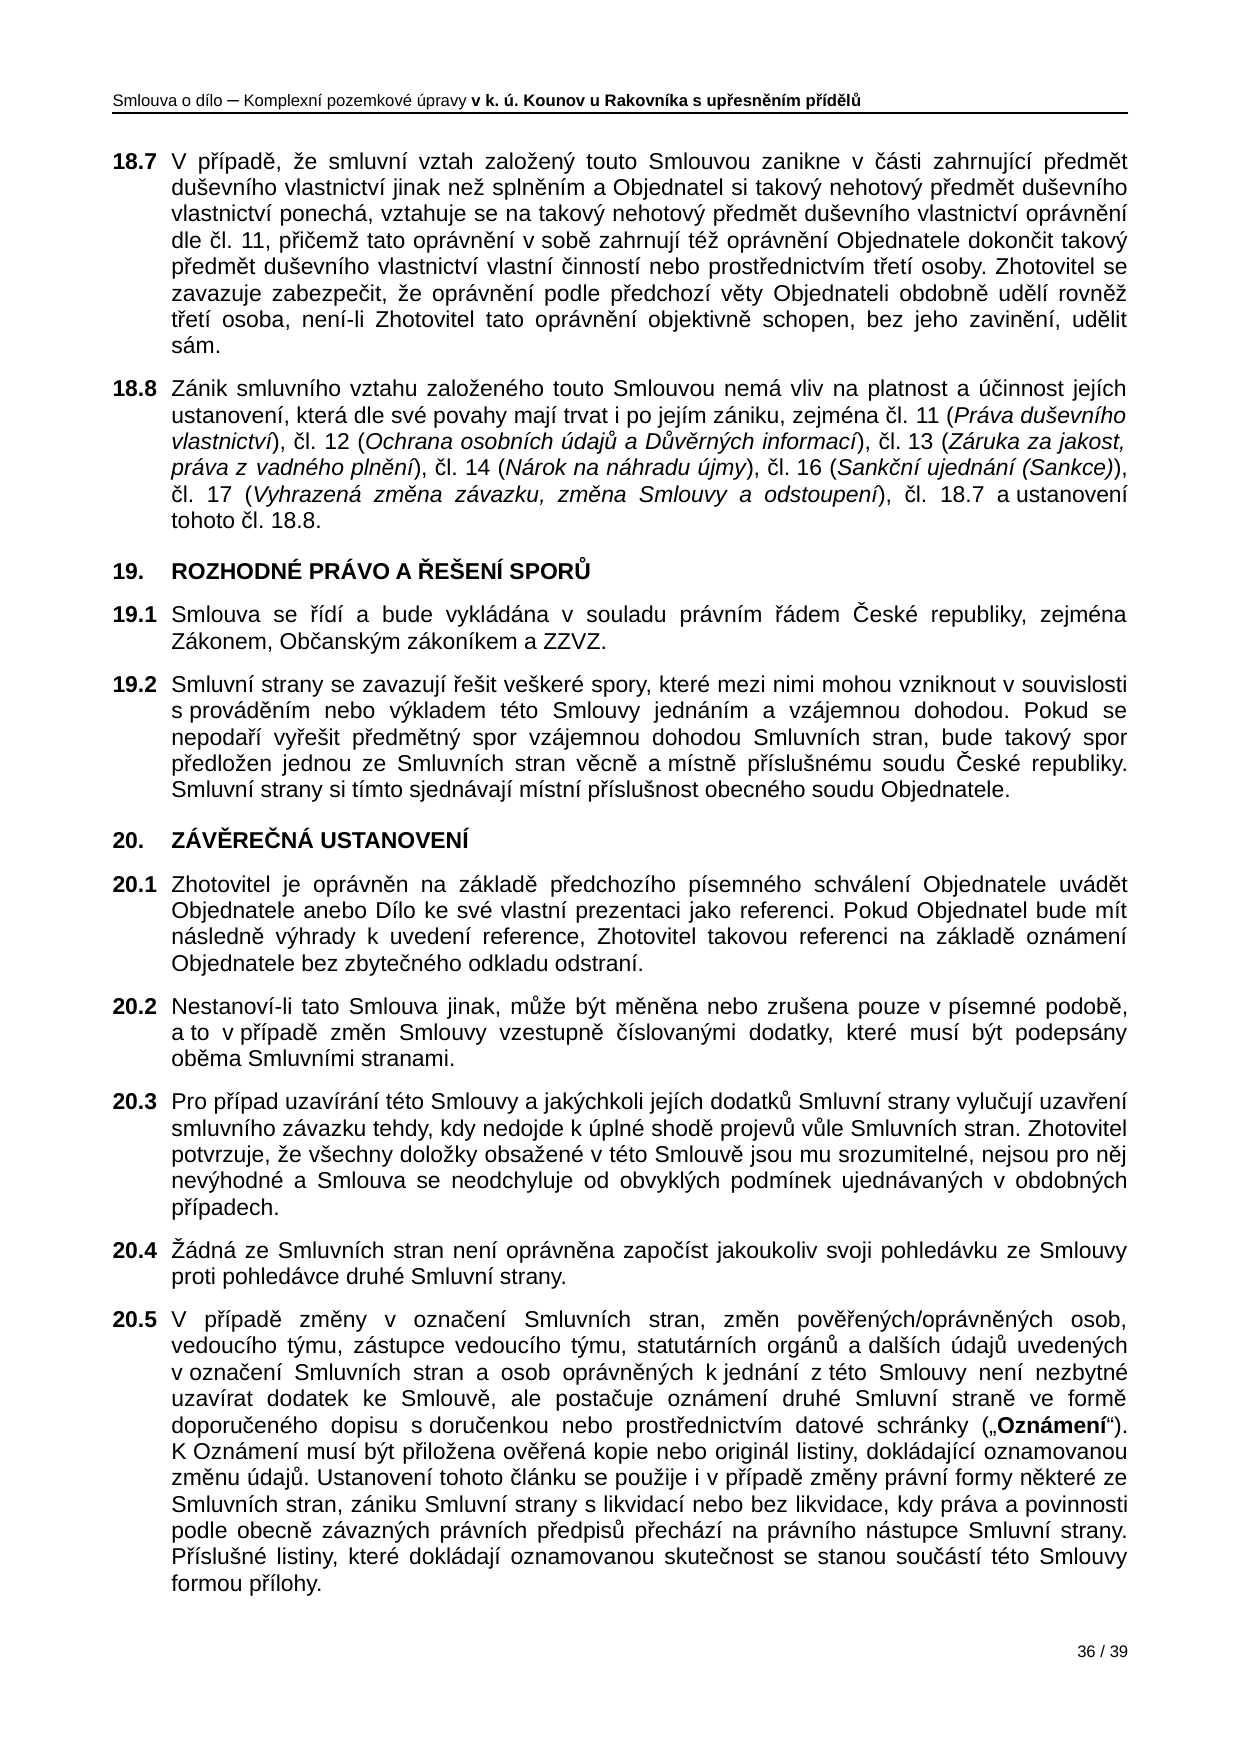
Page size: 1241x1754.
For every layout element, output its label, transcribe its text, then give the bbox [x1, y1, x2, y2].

text Smluvní strany se zavazují řešit veškeré spory, které mezi nimi mohou vzniknout v souvislosti s prováděním nebo výkladem této Smlouvy jednáním a vzájemnou dohodou. Pokud se nepodaří vyřešit předmětný spor vzájemnou dohodou Smluvních stran, bude takový spor předložen jednou ze Smluvních stran věcně a místně příslušnému soudu České republiky. Smluvní strany si tímto sjednávají místní příslušnost obecného soudu Objednatele. [112, 671, 1128, 802]
text Závěrečná ustanovení [112, 827, 1128, 854]
text Pro případ uzavírání této Smlouvy a jakýchkoli jejích dodatků Smluvní strany vylučují uzavření smluvního závazku tehdy, kdy nedojde k úplné shodě projevů vůle Smluvních stran. Zhotovitel potvrzuje, že všechny doložky obsažené v této Smlouvě jsou mu srozumitelné, nejsou pro něj nevýhodné a Smlouva se neodchyluje od obvyklých podmínek ujednávaných v obdobných případech. [112, 1088, 1128, 1220]
text V případě změny v označení Smluvních stran, změn pověřených/oprávněných osob, vedoucího týmu, zástupce vedoucího týmu, statutárních orgánů a dalších údajů uvedených v označení Smluvních stran a osob oprávněných k jednání z této Smlouvy není nezbytné uzavírat dodatek ke Smlouvě, ale postačuje oznámení druhé Smluvní straně ve formě doporučeného dopisu s doručenkou nebo prostřednictvím datové schránky („Oznámení“). K Oznámení musí být přiložena ověřená kopie nebo originál listiny, dokládající oznamovanou změnu údajů. Ustanovení tohoto článku se použije i v případě změny právní formy některé ze Smluvních stran, zániku Smluvní strany s likvidací nebo bez likvidace, kdy práva a povinnosti podle obecně závazných právních předpisů přechází na právního nástupce Smluvní strany. Příslušné listiny, které dokládají oznamovanou skutečnost se stanou součástí této Smlouvy formou přílohy. [112, 1306, 1128, 1596]
text Smlouva se řídí a bude vykládána v souladu právním řádem České republiky, zejména Zákonem, Občanským zákoníkem a ZZVZ. [112, 601, 1128, 654]
text Rozhodné právo a řešení sporů [112, 558, 1128, 585]
text Zánik smluvního vztahu založeného touto Smlouvou nemá vliv na platnost a účinnost jejích ustanovení, která dle své povahy mají trvat i po jejím zániku, zejména čl. 11 (Práva duševního vlastnictví), čl. 12 (Ochrana osobních údajů a Důvěrných informací), čl. 13 (Záruka za jakost, práva z vadného plnění), čl. 14 (Nárok na náhradu újmy), čl. 16 (Sankční ujednání (Sankce)), čl. 17 (Vyhrazená změna závazku, změna Smlouvy a odstoupení), čl. 18.7 a ustanovení tohoto čl. 18.8. [112, 375, 1128, 533]
text Nestanoví-li tato Smlouva jinak, může být měněna nebo zrušena pouze v písemné podobě, a to v případě změn Smlouvy vzestupně číslovanými dodatky, které musí být podepsány oběma Smluvními stranami. [112, 993, 1128, 1072]
text V případě, že smluvní vztah založený touto Smlouvou zanikne v části zahrnující předmět duševního vlastnictví jinak než splněním a Objednatel si takový nehotový předmět duševního vlastnictví ponechá, vztahuje se na takový nehotový předmět duševního vlastnictví oprávnění dle čl. 11, přičemž tato oprávnění v sobě zahrnují též oprávnění Objednatele dokončit takový předmět duševního vlastnictví vlastní činností nebo prostřednictvím třetí osoby. Zhotovitel se zavazuje zabezpečit, že oprávnění podle předchozí věty Objednateli obdobně udělí rovněž třetí osoba, není-li Zhotovitel tato oprávnění objektivně schopen, bez jeho zavinění, udělit sám. [112, 148, 1128, 358]
text Žádná ze Smluvních stran není oprávněna započíst jakoukoliv svoji pohledávku ze Smlouvy proti pohledávce druhé Smluvní strany. [112, 1237, 1128, 1289]
text Zhotovitel je oprávněn na základě předchozího písemného schválení Objednatele uvádět Objednatele anebo Dílo ke své vlastní prezentaci jako referenci. Pokud Objednatel bude mít následně výhrady k uvedení reference, Zhotovitel takovou referenci na základě oznámení Objednatele bez zbytečného odkladu odstraní. [112, 871, 1128, 976]
